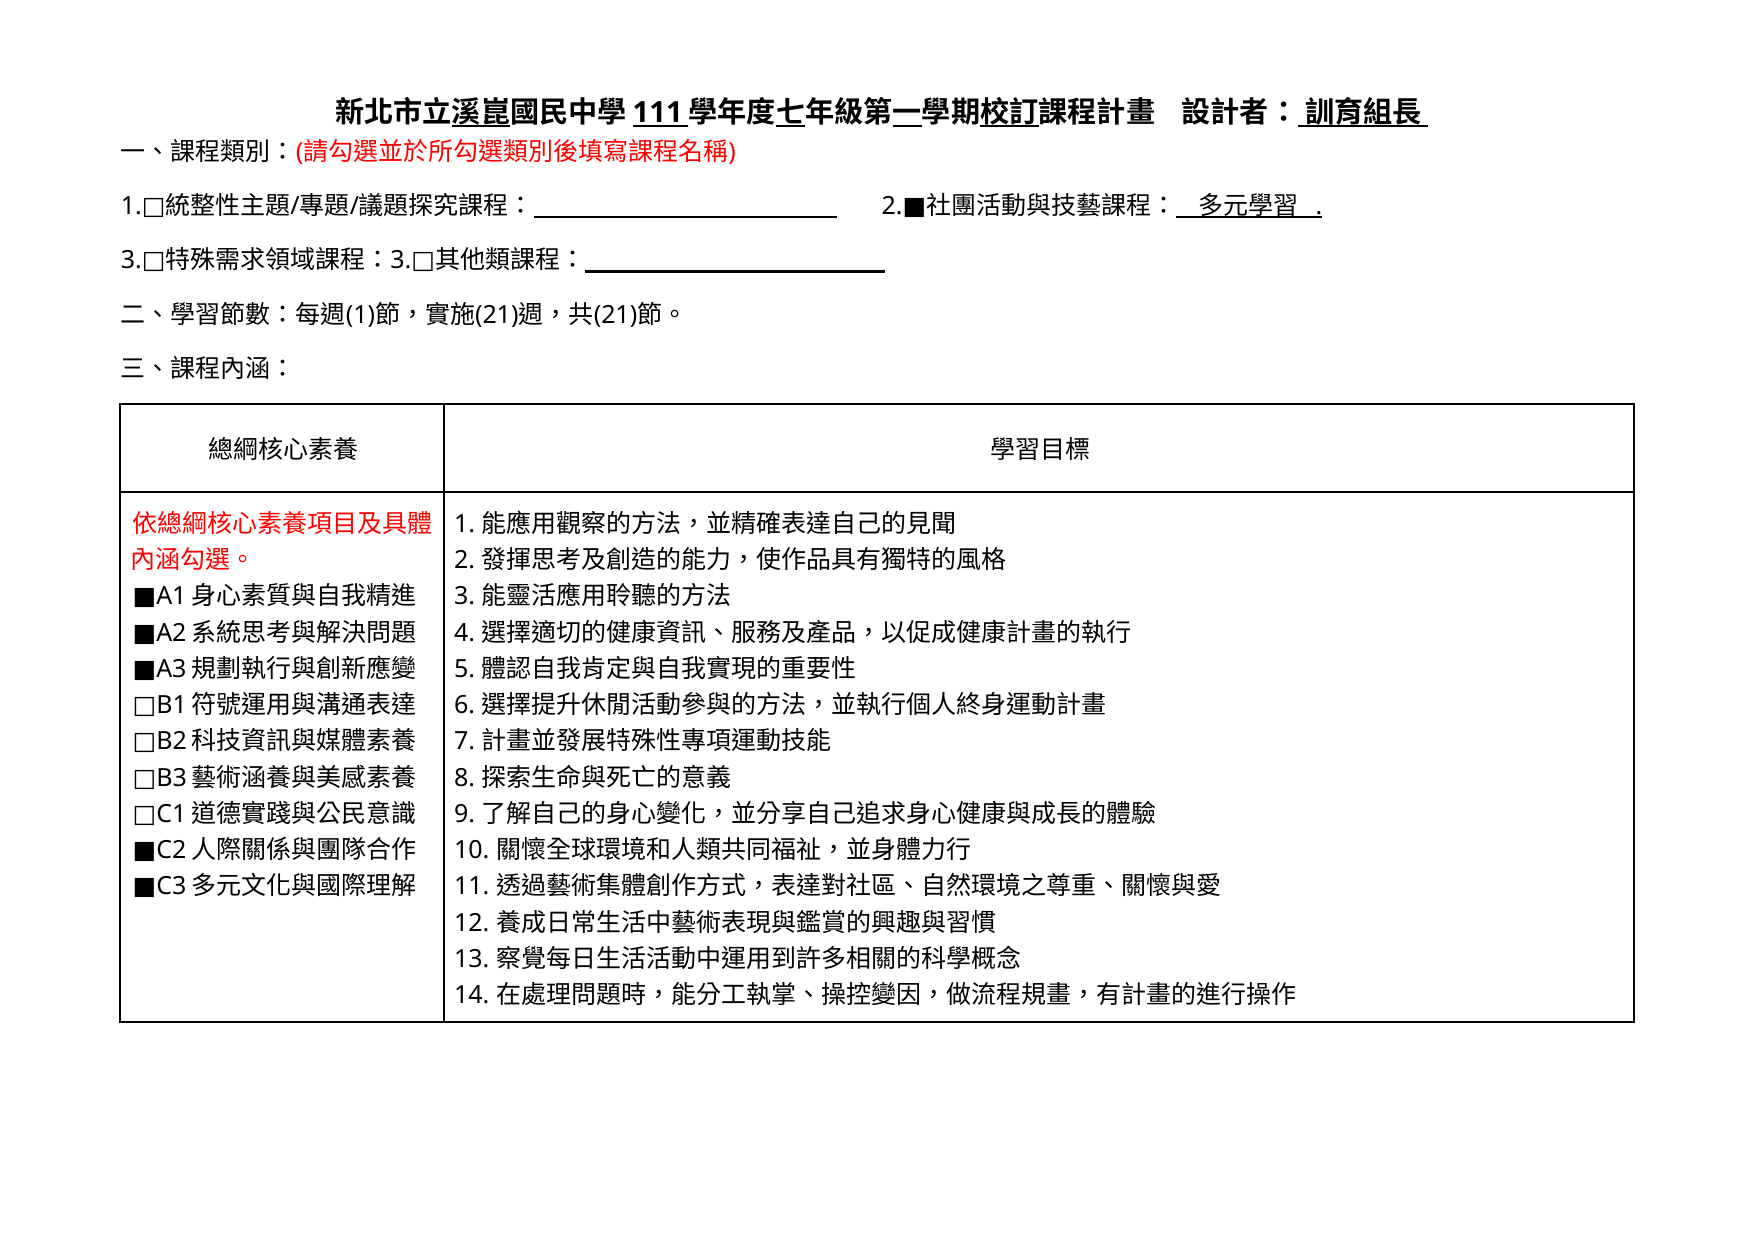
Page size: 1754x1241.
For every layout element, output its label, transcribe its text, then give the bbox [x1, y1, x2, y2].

table_header 學習目標 [445, 405, 1633, 491]
text 一、課程類別：(請勾選並於所勾選類別後填寫課程名稱) [118, 131, 1636, 167]
text 新北市立溪崑國民中學111學年度七年級第一學期校訂課程計畫 設計者： 訓育組長 [118, 89, 1636, 131]
table_header 總綱核心素養 [121, 405, 443, 491]
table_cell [445, 493, 1633, 1021]
text 二、學習節數：每週(1)節，實施(21)週，共(21)節。 [118, 294, 1636, 330]
text 三、課程內涵： [118, 348, 1636, 385]
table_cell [121, 493, 443, 1021]
text 1.□統整性主題/專題/議題探究課程： 2.■社團活動與技藝課程： 多元學習 . [118, 185, 1636, 222]
text 3.□特殊需求領域課程：3.□其他類課程：＿＿＿＿＿＿＿＿＿＿＿＿ [118, 240, 1636, 276]
